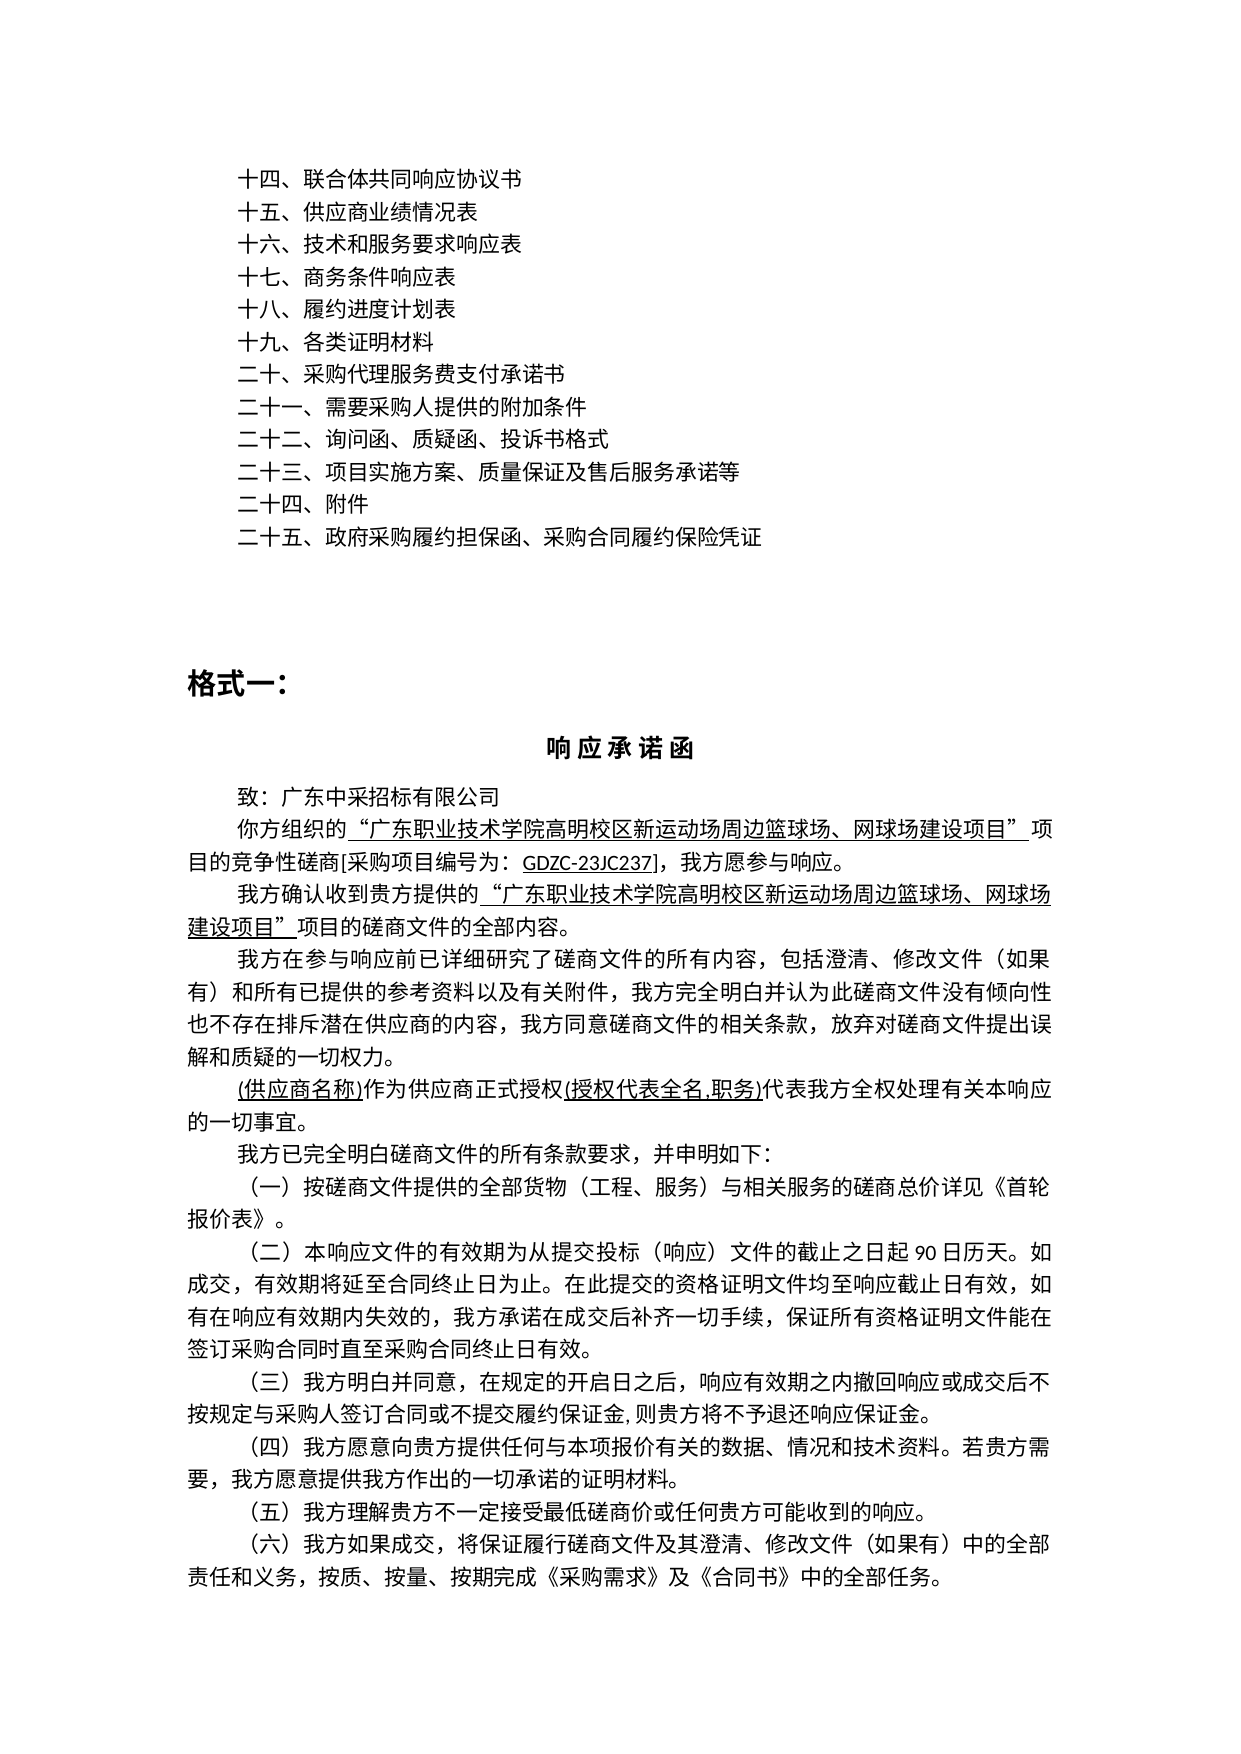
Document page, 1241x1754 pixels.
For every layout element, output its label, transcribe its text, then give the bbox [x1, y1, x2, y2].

text 二十、采购代理服务费支付承诺书 [187, 357, 1053, 389]
text 十八、履约进度计划表 [187, 292, 1053, 324]
text （一）按磋商文件提供的全部货物（工程、服务）与相关服务的磋商总价详见《首轮报价表》。 [187, 1169, 1053, 1234]
text 十七、商务条件响应表 [187, 259, 1053, 292]
text 你方组织的“广东职业技术学院高明校区新运动场周边篮球场、网球场建设项目”项目的竞争性磋商[采购项目编号为：GDZC-23JC237]，我方愿参与响应。 [187, 812, 1053, 877]
text 十六、技术和服务要求响应表 [187, 227, 1053, 259]
text 我方已完全明白磋商文件的所有条款要求，并申明如下： [187, 1137, 1053, 1169]
text （四）我方愿意向贵方提供任何与本项报价有关的数据、情况和技术资料。若贵方需要，我方愿意提供我方作出的一切承诺的证明材料。 [187, 1429, 1053, 1494]
text 二十二、询问函、质疑函、投诉书格式 [187, 422, 1053, 454]
text 十四、联合体共同响应协议书 [187, 162, 1053, 194]
text （二）本响应文件的有效期为从提交投标（响应）文件的截止之日起90日历天。如成交，有效期将延至合同终止日为止。在此提交的资格证明文件均至响应截止日有效，如有在响应有效期内失效的，我方承诺在成交后补齐一切手续，保证所有资格证明文件能在签订采购合同时直至采购合同终止日有效。 [187, 1234, 1053, 1364]
text 二十五、政府采购履约担保函、采购合同履约保险凭证 [187, 519, 1053, 552]
text 十九、各类证明材料 [187, 324, 1053, 357]
text 格式一： [187, 649, 1053, 714]
text (供应商名称)作为供应商正式授权(授权代表全名,职务)代表我方全权处理有关本响应的一切事宜。 [187, 1072, 1053, 1137]
text 二十四、附件 [187, 487, 1053, 519]
text （五）我方理解贵方不一定接受最低磋商价或任何贵方可能收到的响应。 [187, 1494, 1053, 1527]
text （六）我方如果成交，将保证履行磋商文件及其澄清、修改文件（如果有）中的全部责任和义务，按质、按量、按期完成《采购需求》及《合同书》中的全部任务。 [187, 1527, 1053, 1592]
text 十五、供应商业绩情况表 [187, 194, 1053, 227]
text （三）我方明白并同意，在规定的开启日之后，响应有效期之内撤回响应或成交后不按规定与采购人签订合同或不提交履约保证金, 则贵方将不予退还响应保证金。 [187, 1364, 1053, 1429]
text 二十一、需要采购人提供的附加条件 [187, 389, 1053, 422]
text 二十三、项目实施方案、质量保证及售后服务承诺等 [187, 454, 1053, 487]
text 致：广东中采招标有限公司 [187, 779, 1053, 812]
text 我方在参与响应前已详细研究了磋商文件的所有内容，包括澄清、修改文件（如果有）和所有已提供的参考资料以及有关附件，我方完全明白并认为此磋商文件没有倾向性，也不存在排斥潜在供应商的内容，我方同意磋商文件的相关条款，放弃对磋商文件提出误解和质疑的一切权力。 [187, 942, 1053, 1072]
text 响 应 承 诺 函 [187, 714, 1053, 779]
text 我方确认收到贵方提供的“广东职业技术学院高明校区新运动场周边篮球场、网球场建设项目”项目的磋商文件的全部内容。 [187, 877, 1053, 942]
